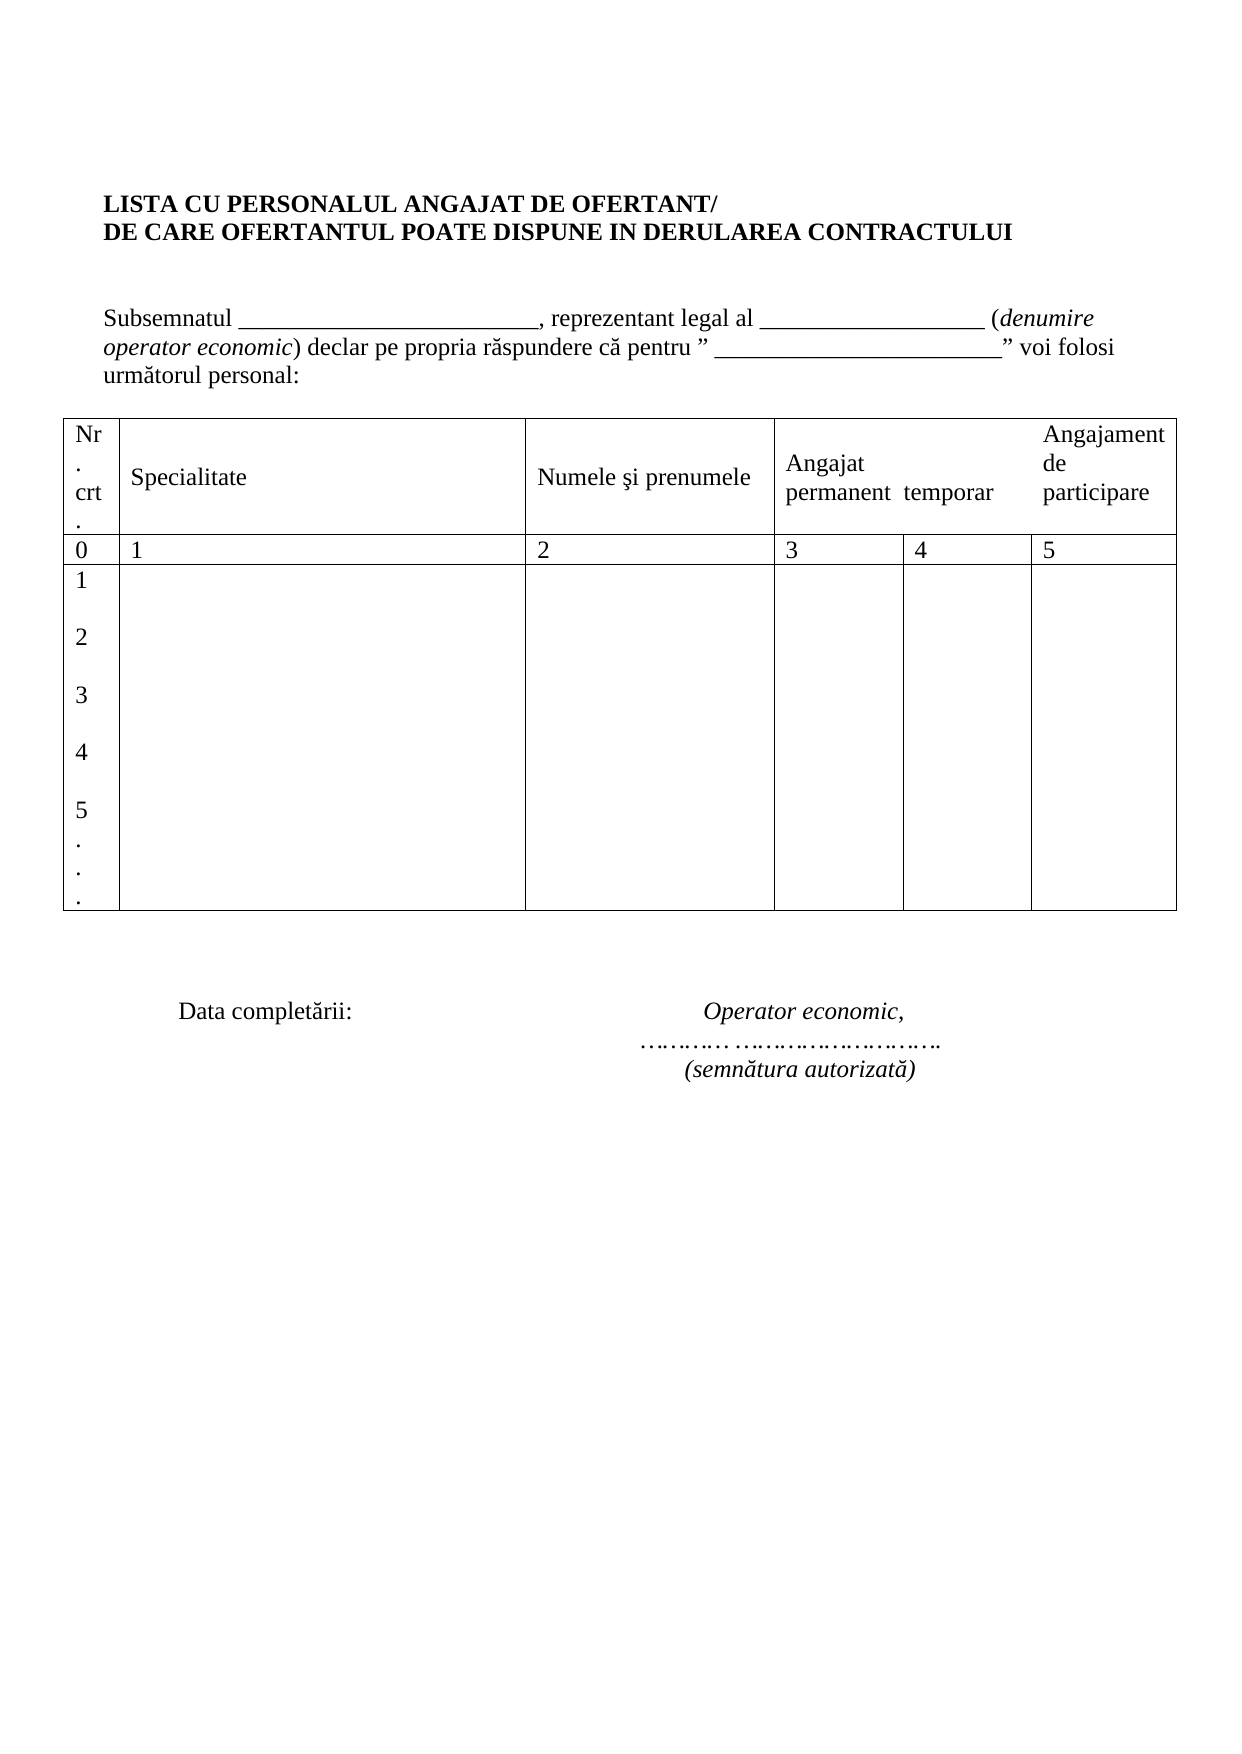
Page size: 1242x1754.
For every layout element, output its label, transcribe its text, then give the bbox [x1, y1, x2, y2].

table_header Numele şi prenumele [526, 419, 774, 534]
table_cell 5 [1032, 535, 1176, 564]
table_cell 1 [120, 535, 525, 564]
table_cell [904, 565, 1031, 910]
table_cell [120, 565, 525, 910]
table_header Angajat permanent temporar [775, 419, 1031, 534]
table_cell 0 [64, 535, 119, 564]
table_cell [526, 565, 774, 910]
table_cell 1 2 3 4 5 . . . [64, 565, 119, 910]
text LISTA CU PERSONALUL ANGAJAT DE OFERTANT/ [103, 189, 1137, 217]
table_cell 3 [775, 535, 903, 564]
text ………… ………………………. [103, 1025, 1137, 1054]
table_cell 4 [904, 535, 1031, 564]
text Data completării: Operator economic, [103, 996, 1137, 1025]
table_header Nr. crt. [64, 419, 119, 534]
table_cell [775, 565, 903, 910]
table_header Angajament de participare [1031, 419, 1176, 534]
table_cell [1032, 565, 1176, 910]
table_cell 2 [526, 535, 774, 564]
text Subsemnatul ________________________, reprezentant legal al __________________ (denumire operator economic) declar pe propria răspundere că pentru ” _______________________” voi folosi următorul personal: [103, 303, 1137, 389]
table_header Specialitate [120, 419, 525, 534]
text DE CARE OFERTANTUL POATE DISPUNE IN DERULAREA CONTRACTULUI [103, 217, 1137, 246]
text (semnătura autorizată) [103, 1054, 1137, 1083]
